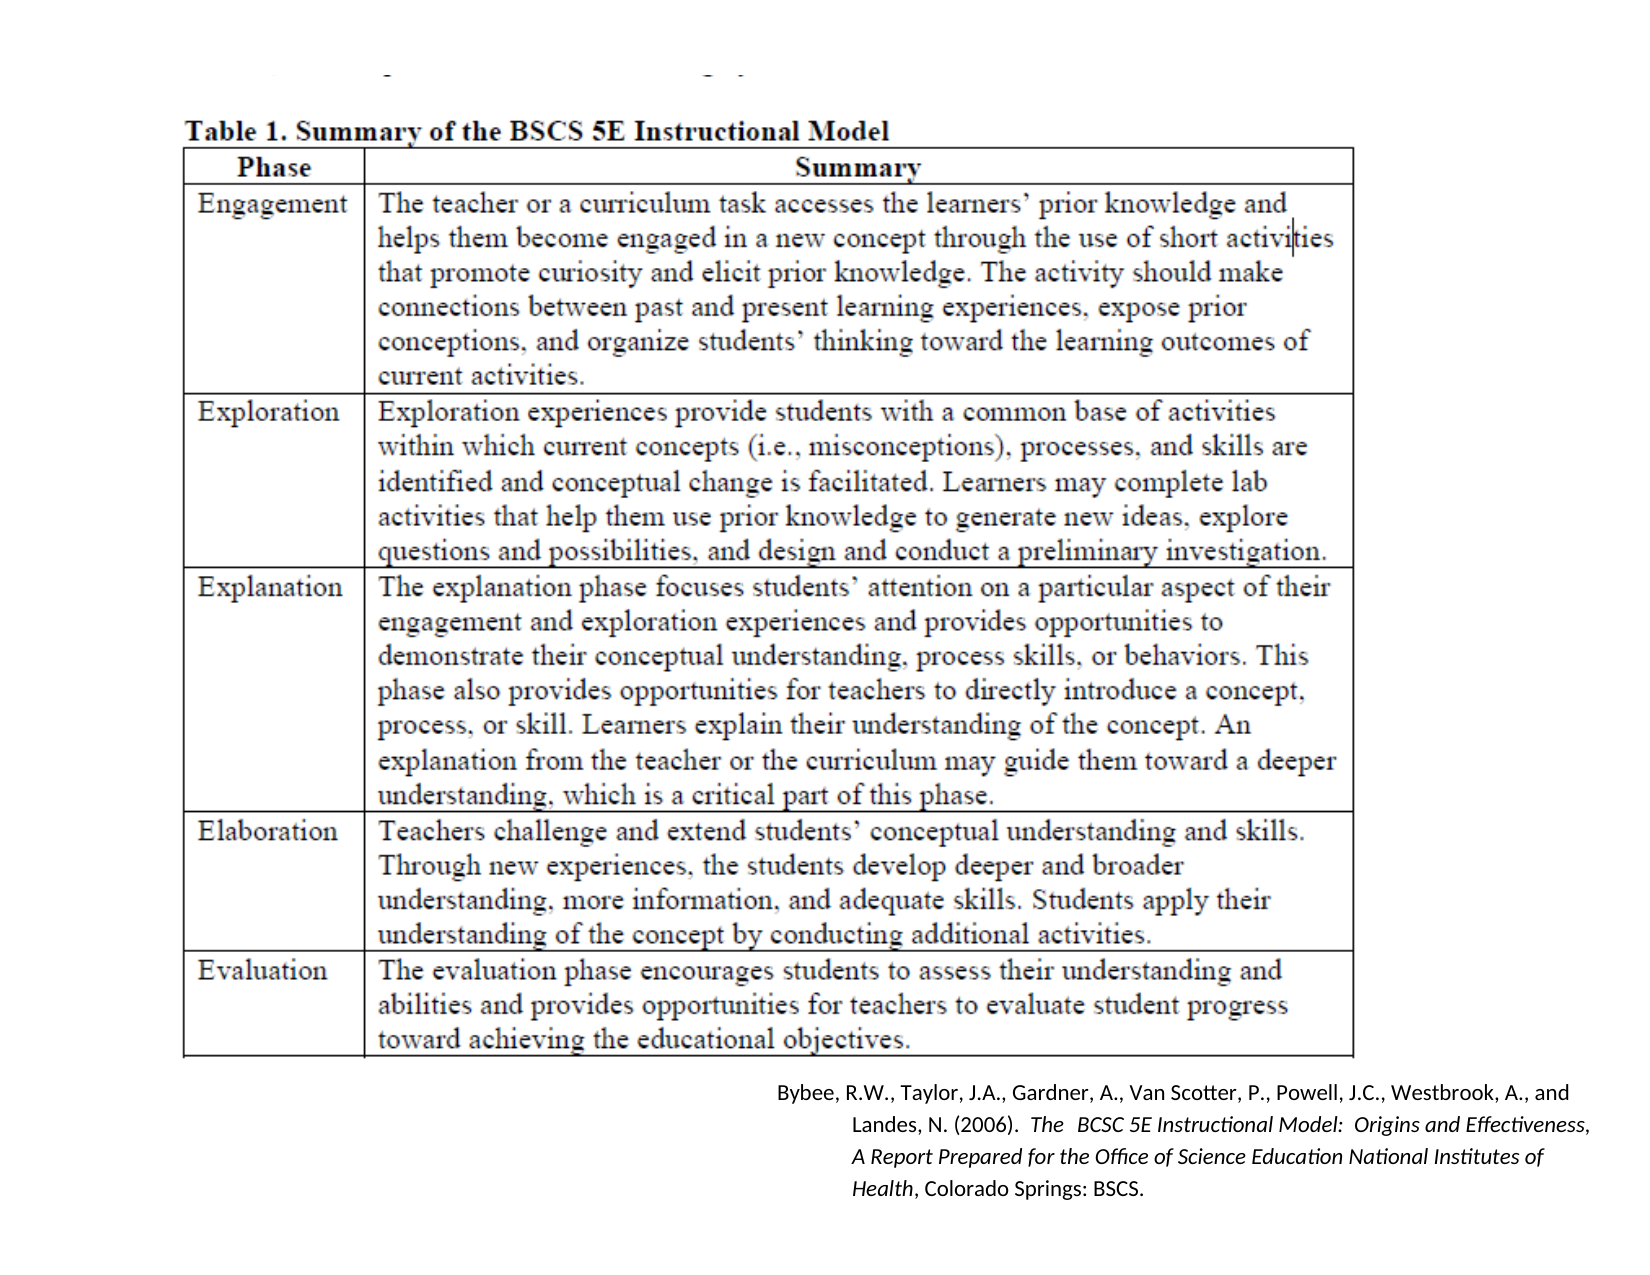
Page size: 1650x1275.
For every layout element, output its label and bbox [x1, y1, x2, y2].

picture [75, 75, 1507, 1149]
